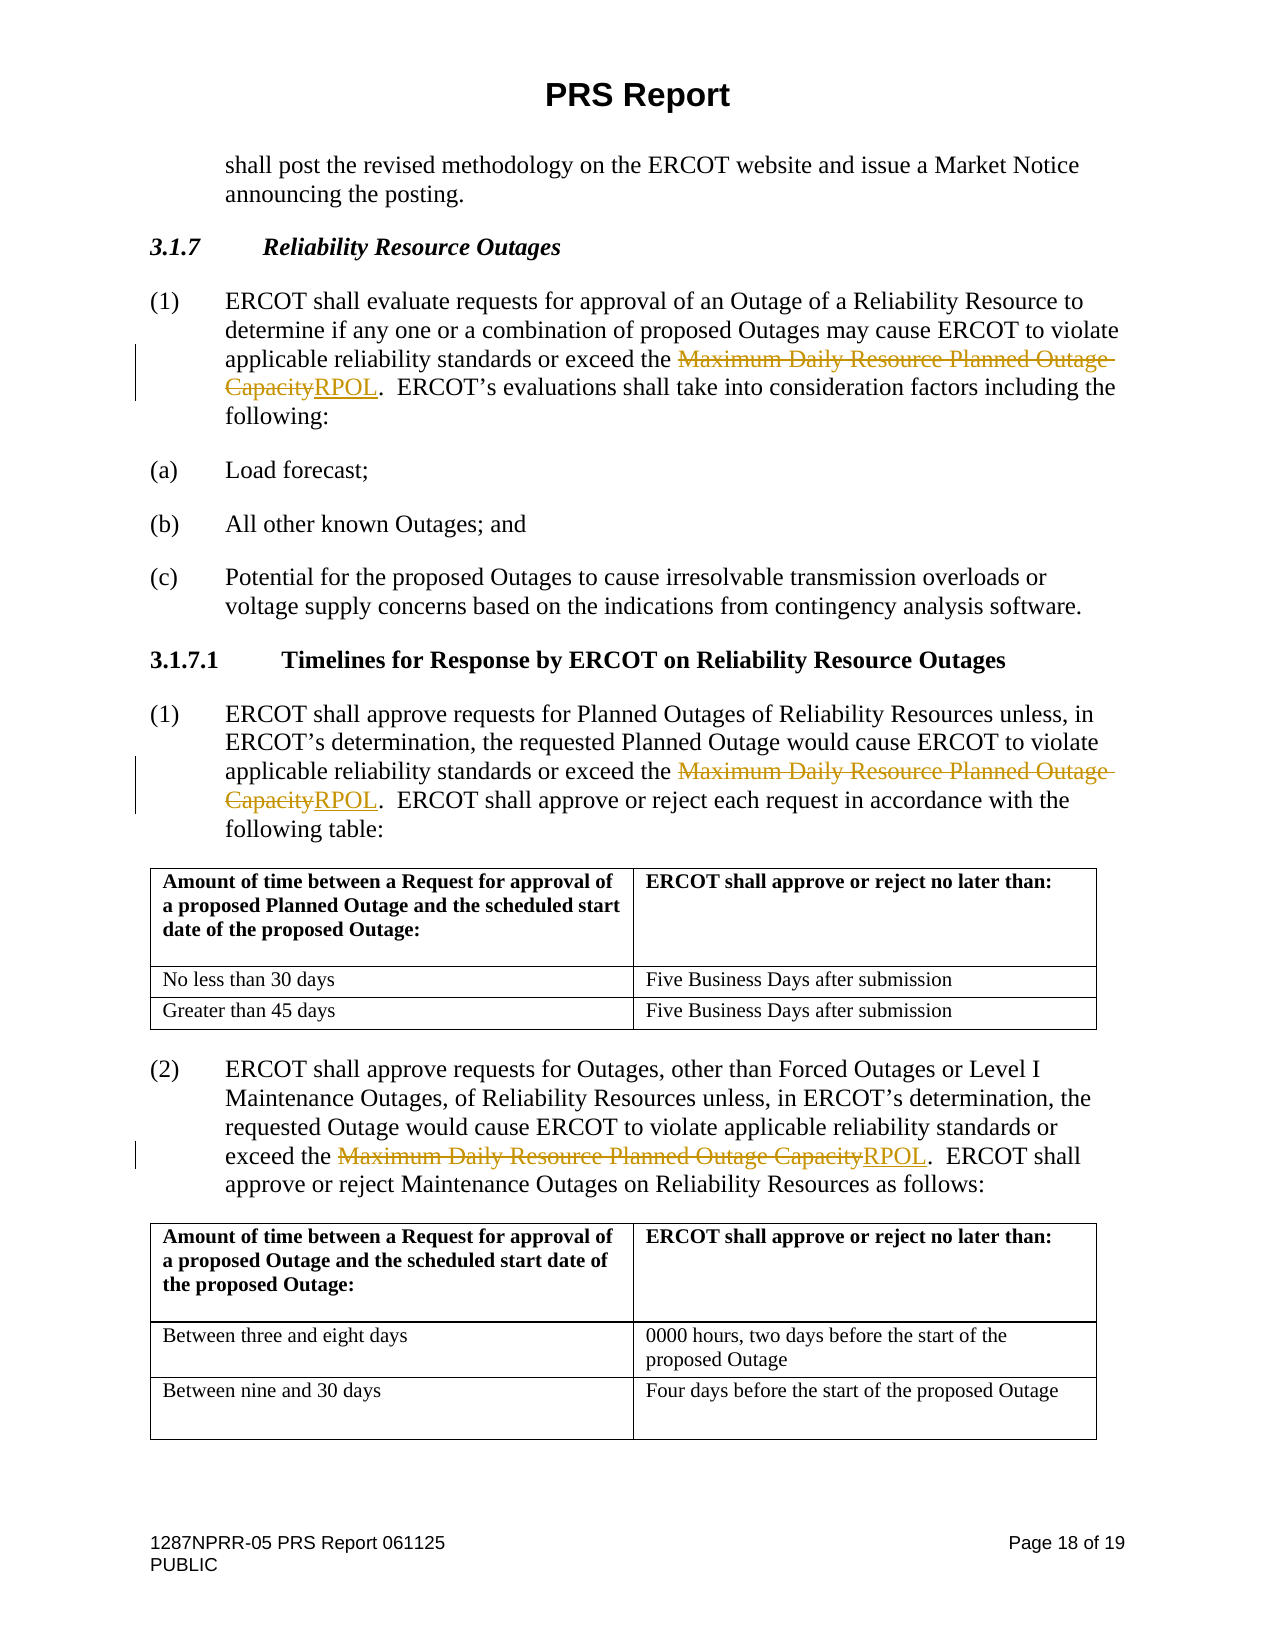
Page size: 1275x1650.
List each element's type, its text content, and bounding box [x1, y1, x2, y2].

text 3.1.7.1 Timelines for Response by ERCOT on Reliability Resource Outages [150, 645, 1125, 674]
table_header ERCOT shall approve or reject no later than: [634, 1224, 1096, 1321]
text (1) ERCOT shall approve requests for Planned Outages of Reliability Resources unless, in ERCOT’s determination, the requested Planned Outage would cause ERCOT to violate applicable reliability standards or exceed the . ERCOT shall approve or reject each request in accordance with the following table: [150, 699, 1125, 842]
table_header Amount of time between a Request for approval of a proposed Planned Outage and the scheduled start date of the proposed Outage: [151, 869, 633, 966]
text 3.1.7 Reliability Resource Outages [150, 232, 1125, 261]
table_header ERCOT shall approve or reject no later than: [634, 869, 1096, 966]
table_cell Five Business Days after submission [634, 967, 1096, 997]
list (b) All other known Outages; and [150, 509, 1125, 537]
table_cell Five Business Days after submission [634, 998, 1096, 1028]
table_cell No less than 30 days [151, 967, 633, 997]
table_cell Greater than 45 days [151, 998, 633, 1028]
list (a) Load forecast; [150, 455, 1125, 484]
table_cell 0000 hours, two days before the start of the proposed Outage [634, 1323, 1096, 1377]
table_header Amount of time between a Request for approval of a proposed Outage and the scheduled start date of the proposed Outage: [151, 1224, 633, 1321]
table_cell Between nine and 30 days [151, 1378, 633, 1438]
table_cell Between three and eight days [151, 1323, 633, 1377]
list (c) Potential for the proposed Outages to cause irresolvable transmission overloads or voltage supply concerns based on the indications from contingency analysis software. [150, 562, 1125, 620]
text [150, 150, 1125, 207]
table_cell Four days before the start of the proposed Outage [634, 1378, 1096, 1438]
text (1) ERCOT shall evaluate requests for approval of an Outage of a Reliability Resource to determine if any one or a combination of proposed Outages may cause ERCOT to violate applicable reliability standards or exceed the . ERCOT’s evaluations shall take into consideration factors including the following: [150, 286, 1125, 430]
text (2) ERCOT shall approve requests for Outages, other than Forced Outages or Level I Maintenance Outages, of Reliability Resources unless, in ERCOT’s determination, the requested Outage would cause ERCOT to violate applicable reliability standards or exceed the . ERCOT shall approve or reject Maintenance Outages on Reliability Resources as follows: [150, 1054, 1125, 1198]
